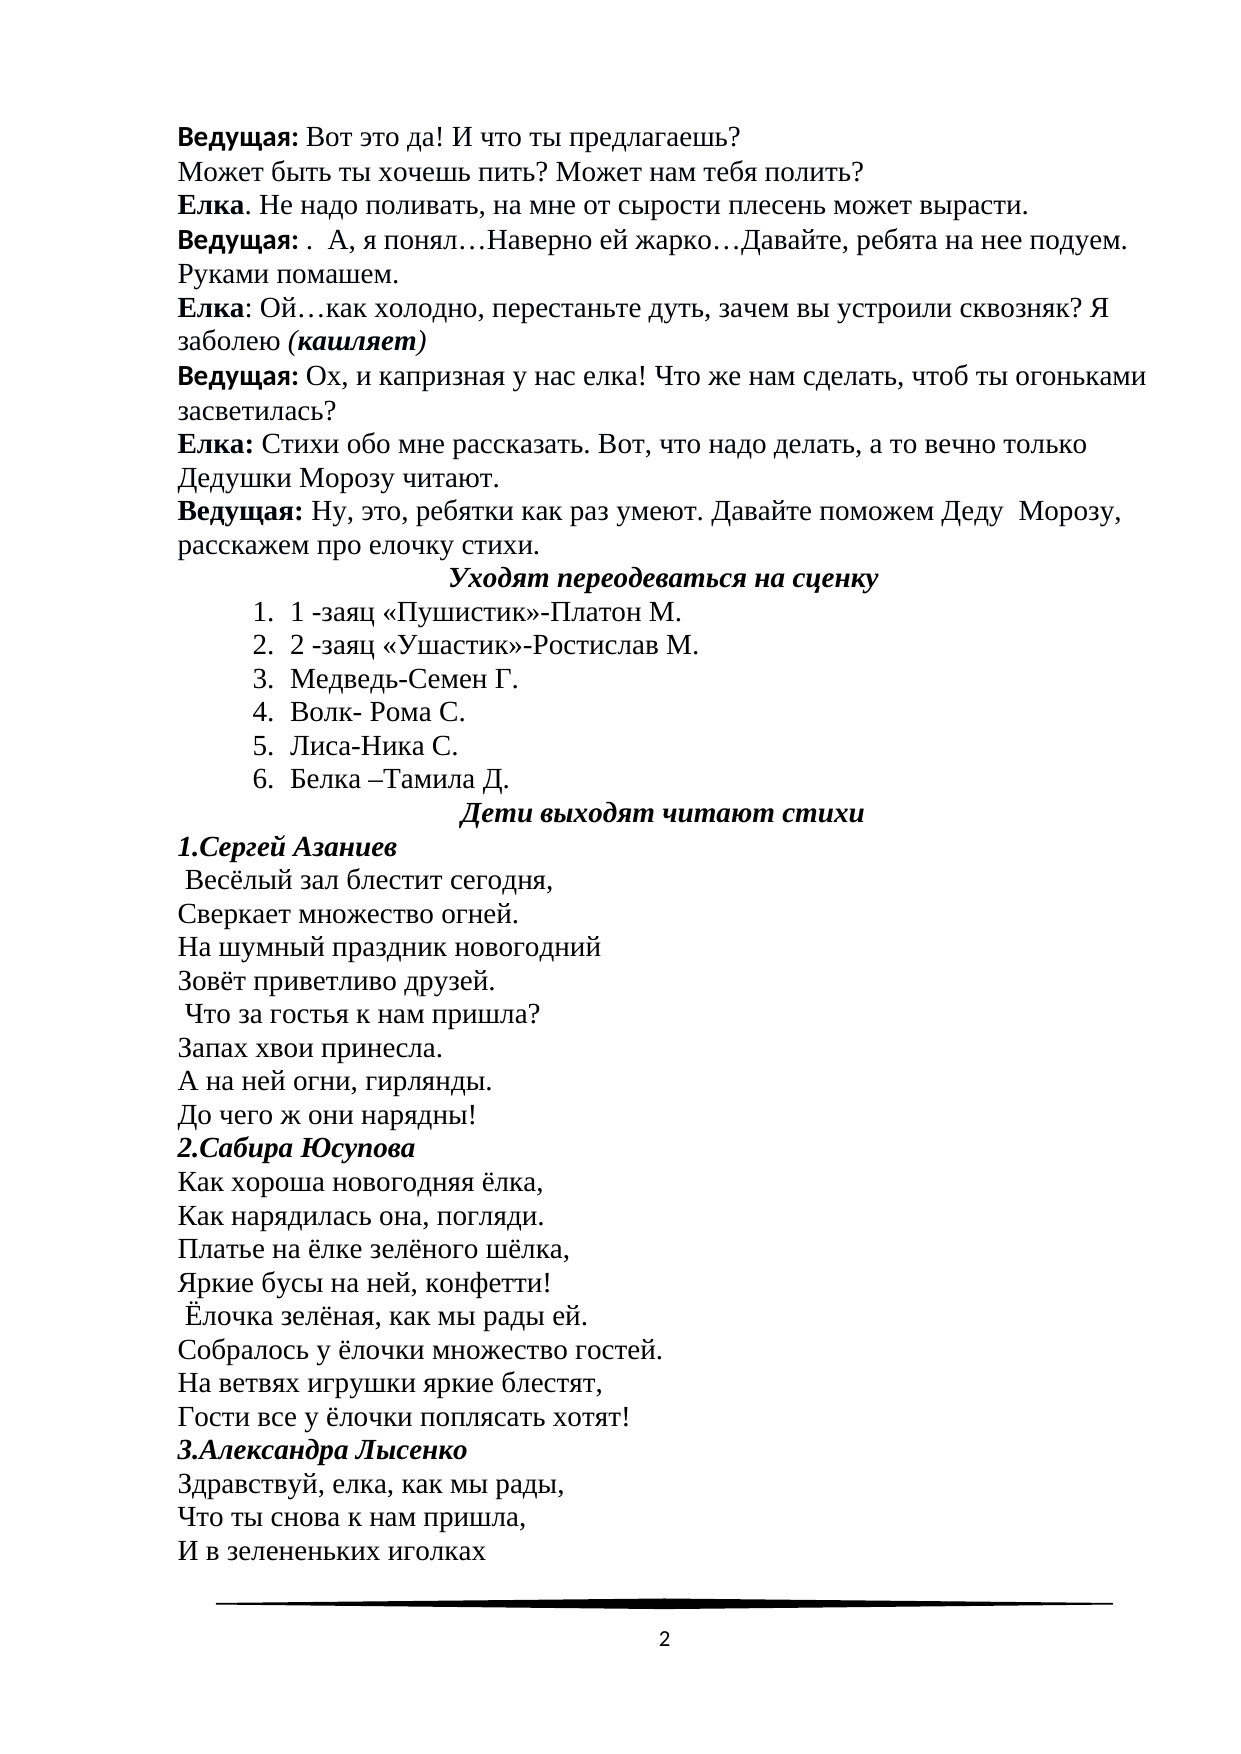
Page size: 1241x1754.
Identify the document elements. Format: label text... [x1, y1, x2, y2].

list Лиса-Ника С. [252, 728, 1152, 762]
text Что за гостья к нам пришла? [177, 996, 1152, 1030]
text На шумный праздник новогодний [177, 929, 1152, 963]
text Ведущая: Вот это да! И что ты предлагаешь? [177, 118, 1152, 154]
text Дети выходят читают стихи [177, 795, 1152, 829]
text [177, 1466, 1152, 1567]
text Собралось у ёлочки множество гостей. [177, 1332, 1152, 1365]
text А на ней огни, гирлянды. [177, 1063, 1152, 1097]
text Уходят переодеваться на сценку [177, 560, 1152, 594]
text Платье на ёлке зелёного шёлка, [177, 1231, 1152, 1265]
text 1.Сергей Азаниев [177, 829, 1152, 862]
list 2 -заяц «Ушастик»-Ростислав М. [252, 627, 1152, 661]
text Сверкает множество огней. [177, 896, 1152, 929]
text Зовёт приветливо друзей. [177, 963, 1152, 996]
text Запах хвои принесла. [177, 1030, 1152, 1063]
text Весёлый зал блестит сегодня, [177, 862, 1152, 896]
list Медведь-Семен Г. [252, 661, 1152, 694]
list Белка –Тамила Д. [252, 762, 1152, 795]
list Волк- Рома С. [252, 694, 1152, 728]
text Может быть ты хочешь пить? Может нам тебя полить? [177, 154, 1152, 187]
text Ведущая: . А, я понял…Наверно ей жарко…Давайте, ребята на нее подуем. Руками помашем. [177, 221, 1152, 290]
text Ведущая: Ох, и капризная у нас елка! Что же нам сделать, чтоб ты огоньками засветилась? [177, 357, 1152, 426]
text Елка. Не надо поливать, на мне от сырости плесень может вырасти. [177, 187, 1152, 221]
list 1 -заяц «Пушистик»-Платон М. [252, 594, 1152, 627]
text Ведущая: Ну, это, ребятки как раз умеют. Давайте поможем Деду Морозу, расскажем про елочку стихи. [177, 493, 1152, 560]
text Ёлочка зелёная, как мы рады ей. [177, 1298, 1152, 1332]
text Яркие бусы на ней, конфетти! [177, 1265, 1152, 1298]
text На ветвях игрушки яркие блестят, [177, 1365, 1152, 1399]
text Гости все у ёлочки поплясать хотят! [177, 1399, 1152, 1432]
text Как хороша новогодняя ёлка, [177, 1164, 1152, 1198]
text 3.Александра Лысенко [177, 1432, 1152, 1466]
text Елка: Стихи обо мне рассказать. Вот, что надо делать, а то вечно только Дедушки Морозу читают. [177, 426, 1152, 493]
text 2.Сабира Юсупова [177, 1131, 1152, 1164]
text Как нарядилась она, погляди. [177, 1198, 1152, 1231]
text Елка: Ой…как холодно, перестаньте дуть, зачем вы устроили сквозняк? Я заболею (кашляет) [177, 290, 1152, 357]
text До чего ж они нарядны! [177, 1097, 1152, 1131]
